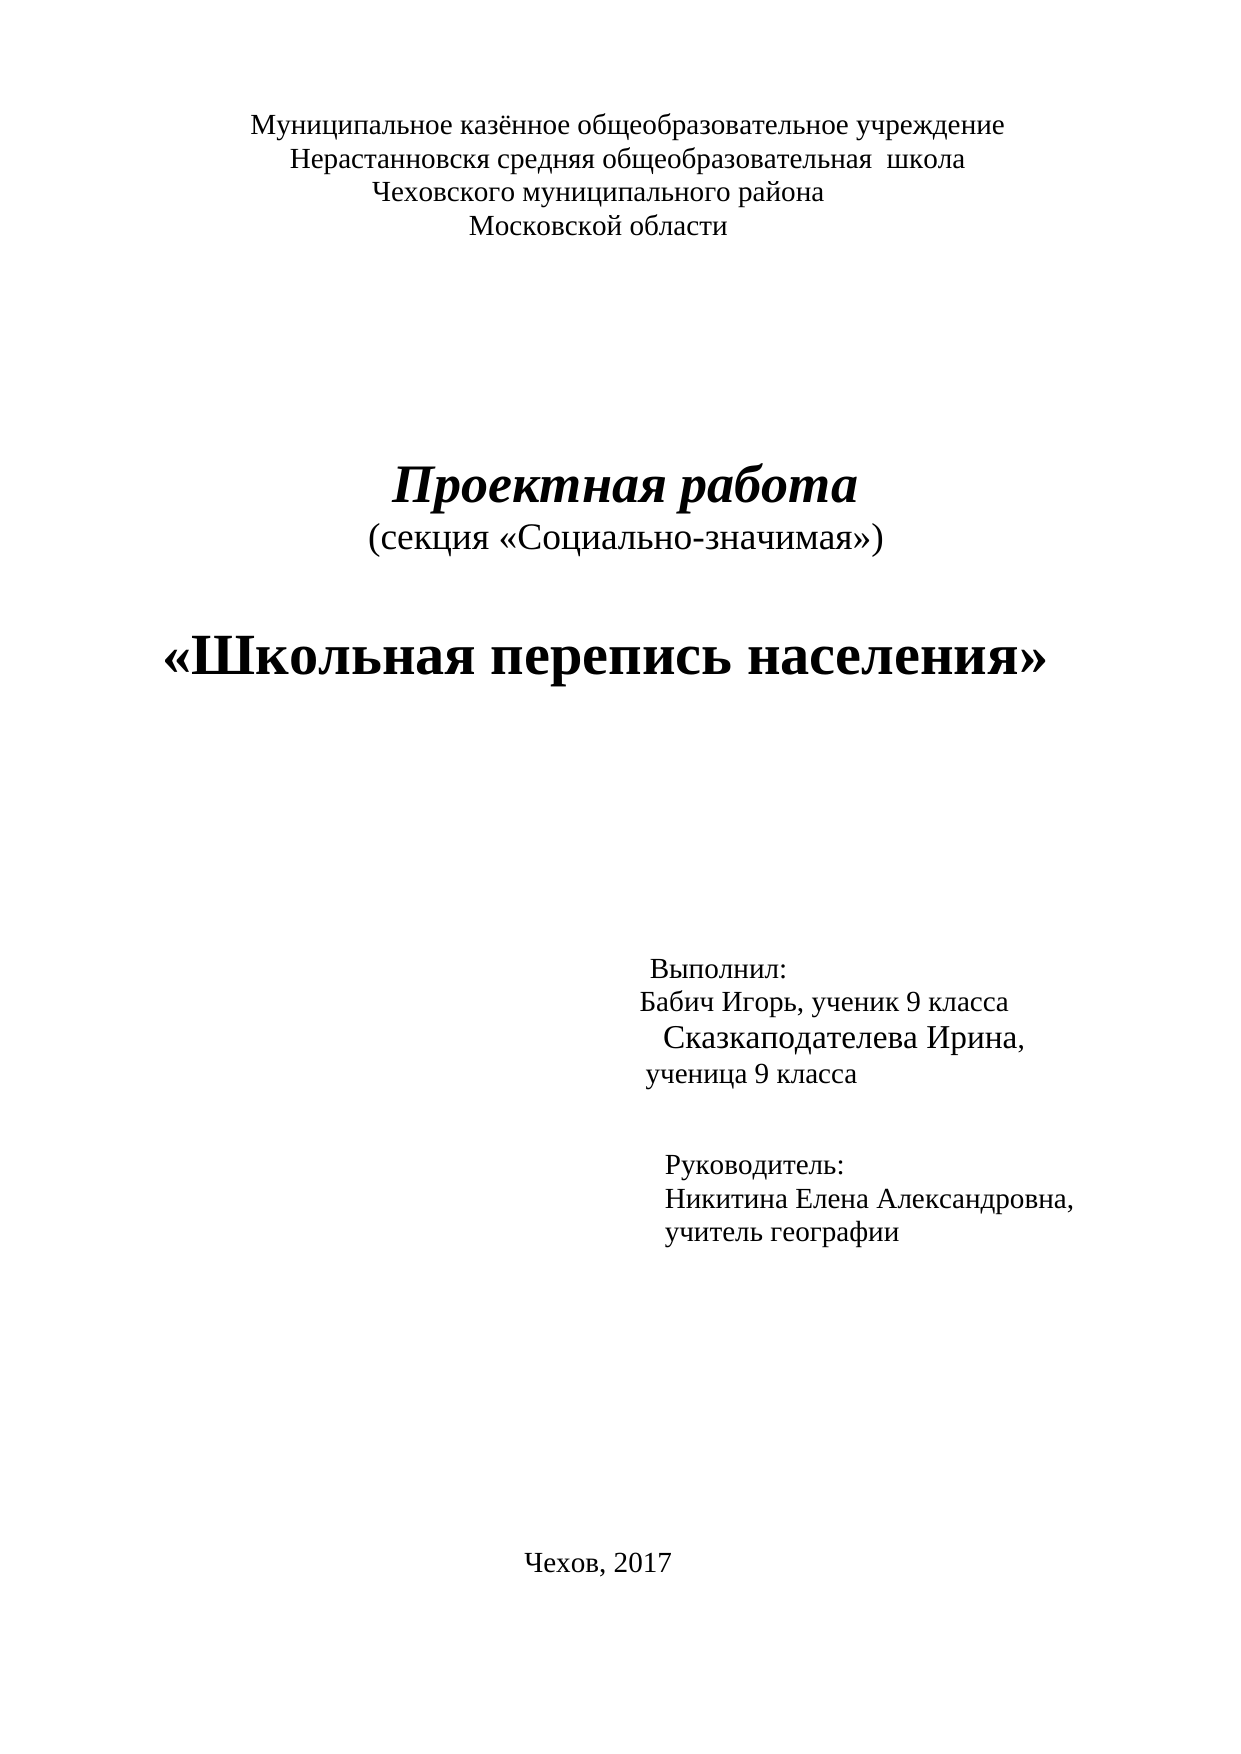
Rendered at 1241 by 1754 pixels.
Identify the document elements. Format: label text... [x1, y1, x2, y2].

text Проектная работа [74, 452, 1122, 515]
text ученица 9 класса [74, 1056, 1122, 1090]
text «Школьная перепись населения» [74, 620, 1122, 687]
text Муниципальное казённое общеобразовательное учреждение [74, 107, 1122, 141]
text Выполнил: [74, 951, 1122, 984]
text Чеховского муниципального района [74, 174, 1122, 208]
text Чехов, 2017 [74, 1545, 1122, 1578]
text учитель географии [74, 1214, 1122, 1248]
text Никитина Елена Александровна, [74, 1181, 1122, 1214]
text Московской области [74, 208, 1122, 242]
text Бабич Игорь, ученик 9 класса [74, 984, 1122, 1018]
text Нерастанновскя средняя общеобразовательная школа [74, 141, 1122, 174]
text Сказкаподателева Ирина, [74, 1018, 1122, 1056]
text Руководитель: [74, 1147, 1122, 1181]
text (секция «Социально-значимая») [74, 515, 1122, 558]
